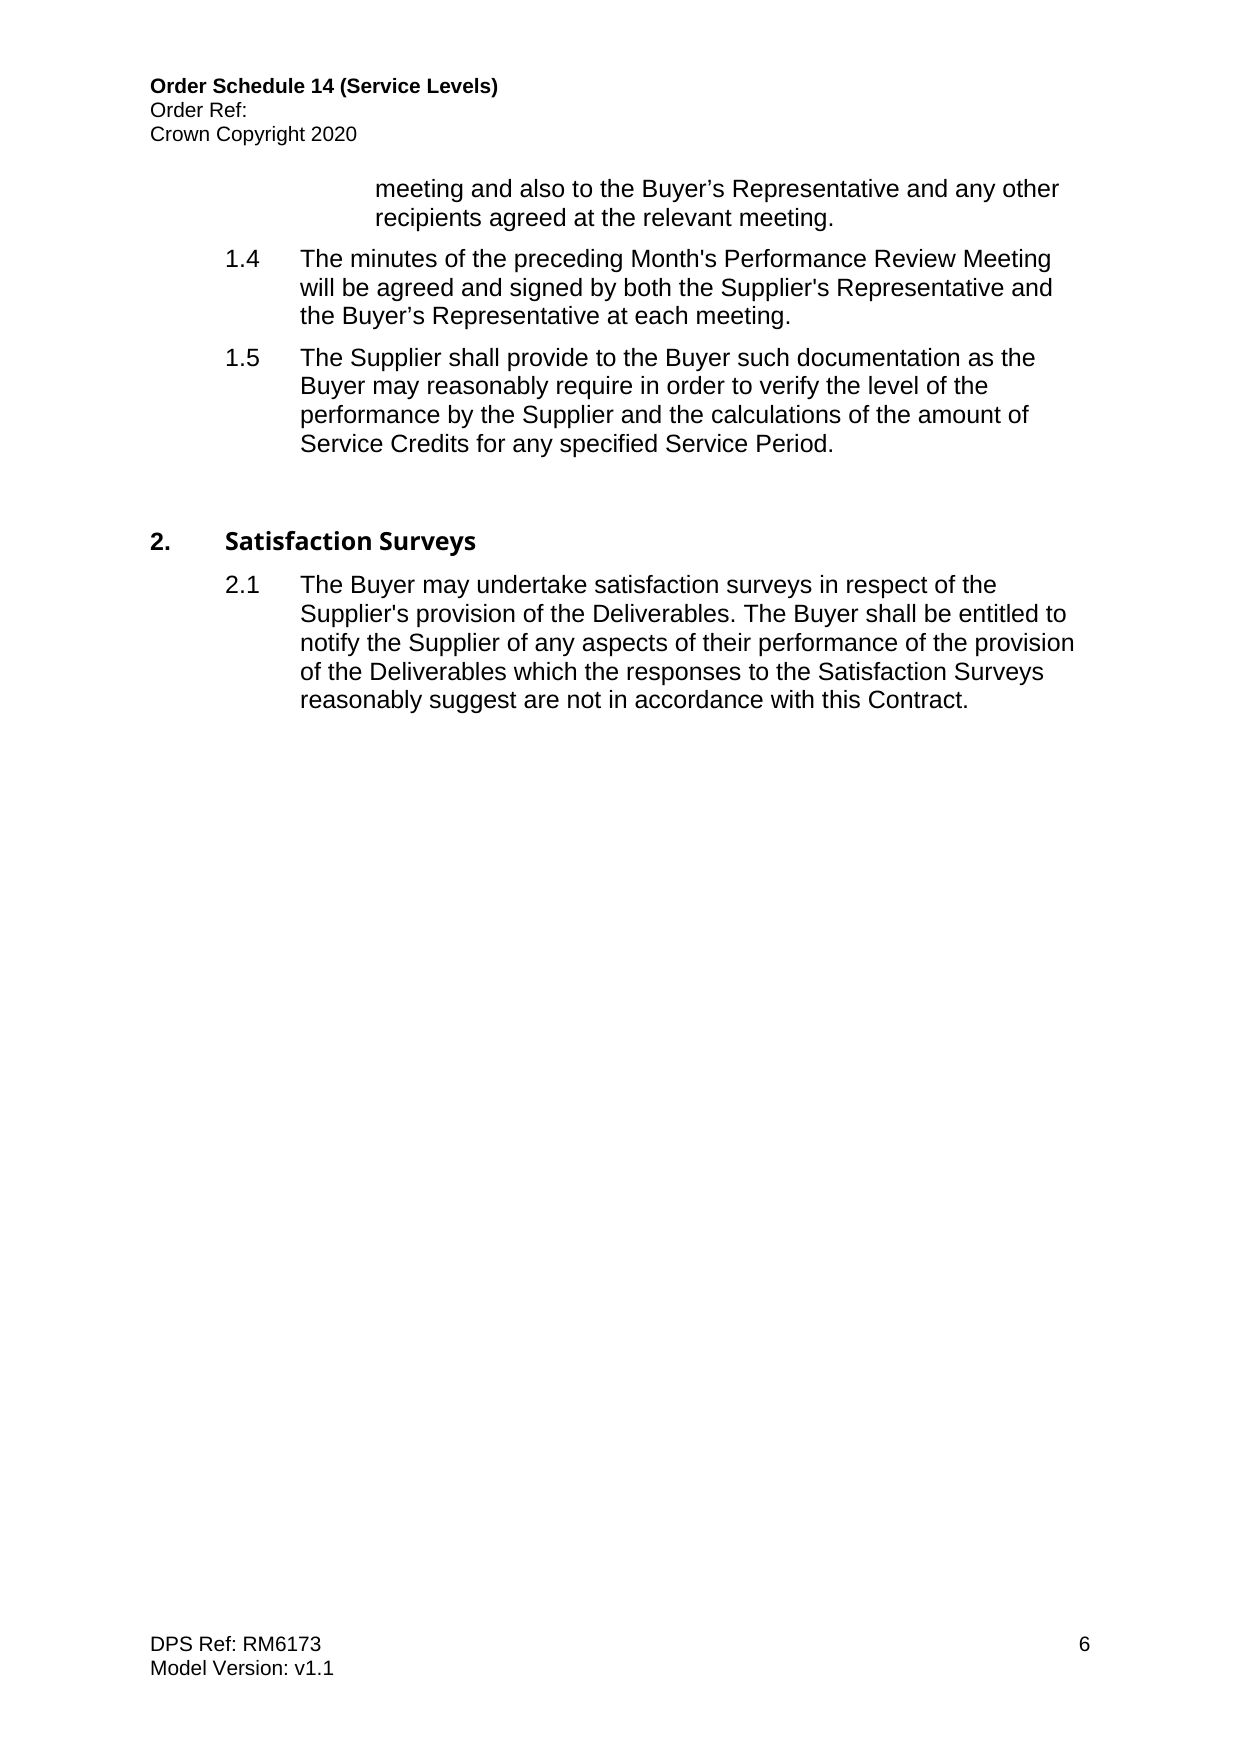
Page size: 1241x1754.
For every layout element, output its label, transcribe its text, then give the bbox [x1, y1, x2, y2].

list The Supplier shall provide to the Buyer such documentation as the Buyer may reasonably require in order to verify the level of the performance by the Supplier and the calculations of the amount of Service Credits for any specified Service Period. [225, 342, 1090, 457]
list Satisfaction Surveys [150, 524, 1090, 558]
list The minutes of the preceding Month's Performance Review Meeting will be agreed and signed by both the Supplier's Representative and the Buyer’s Representative at each meeting. [225, 244, 1090, 330]
list The Buyer may undertake satisfaction surveys in respect of the Supplier's provision of the Deliverables. The Buyer shall be entitled to notify the Supplier of any aspects of their performance of the provision of the Deliverables which the responses to the Satisfaction Surveys reasonably suggest are not in accordance with this Contract. [225, 570, 1090, 714]
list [300, 174, 1090, 231]
